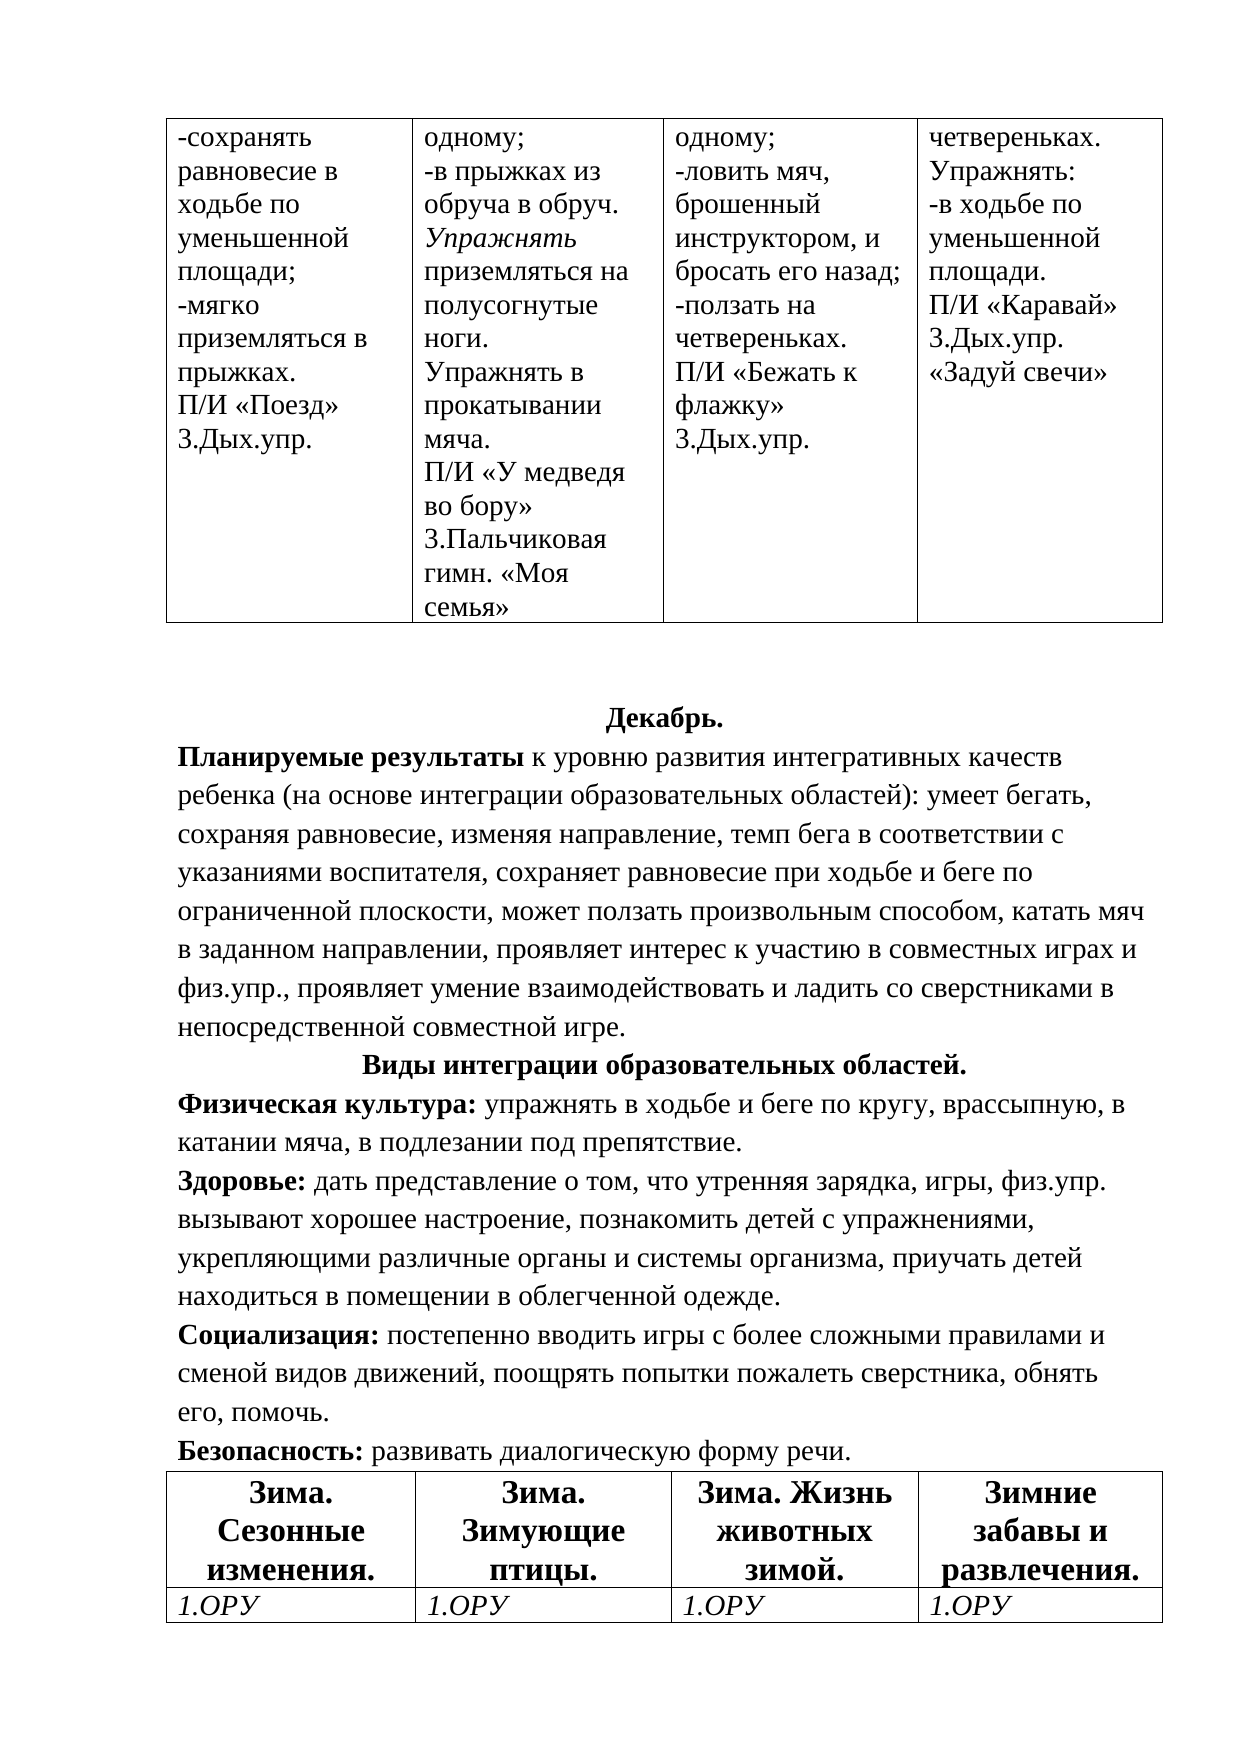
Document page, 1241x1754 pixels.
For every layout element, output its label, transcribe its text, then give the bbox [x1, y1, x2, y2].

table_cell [918, 119, 1162, 622]
text Безопасность: развивать диалогическую форму речи. [177, 1433, 1152, 1466]
text Физическая культура: упражнять в ходьбе и беге по кругу, врассыпную, в катании мяча, в подлезании под препятствие. [177, 1086, 1152, 1158]
text Социализация: постепенно вводить игры с более сложными правилами и сменой видов движений, поощрять попытки пожалеть сверстника, обнять его, помочь. [177, 1317, 1152, 1428]
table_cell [664, 119, 917, 622]
table_header Зимние забавы и развлечения. [919, 1472, 1162, 1587]
text Планируемые результаты к уровню развития интегративных качеств ребенка (на основе интеграции образовательных областей): умеет бегать, сохраняя равновесие, изменяя направление, темп бега в соответствии с указаниями воспитателя, сохраняет равновесие при ходьбе и беге по ограниченной плоскости, может ползать произвольным способом, катать мяч в заданном направлении, проявляет интерес к участию в совместных играх и физ.упр., проявляет умение взаимодействовать и ладить со сверстниками в непосредственной совместной игре. [177, 739, 1152, 1042]
table_header Зима. Жизнь животных зимой. [672, 1472, 918, 1587]
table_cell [672, 1588, 918, 1622]
table_header Зима. Сезонные изменения. [167, 1472, 415, 1587]
text Декабрь. [177, 700, 1152, 734]
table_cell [167, 1588, 415, 1622]
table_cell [413, 119, 663, 622]
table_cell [919, 1588, 1162, 1622]
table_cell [416, 1588, 671, 1622]
table_header Зима. Зимующие птицы. [416, 1472, 671, 1587]
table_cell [167, 119, 412, 622]
text Виды интеграции образовательных областей. [177, 1047, 1152, 1081]
text Здоровье: дать представление о том, что утренняя зарядка, игры, физ.упр. вызывают хорошее настроение, познакомить детей с упражнениями, укрепляющими различные органы и системы организма, приучать детей находиться в помещении в облегченной одежде. [177, 1163, 1152, 1312]
